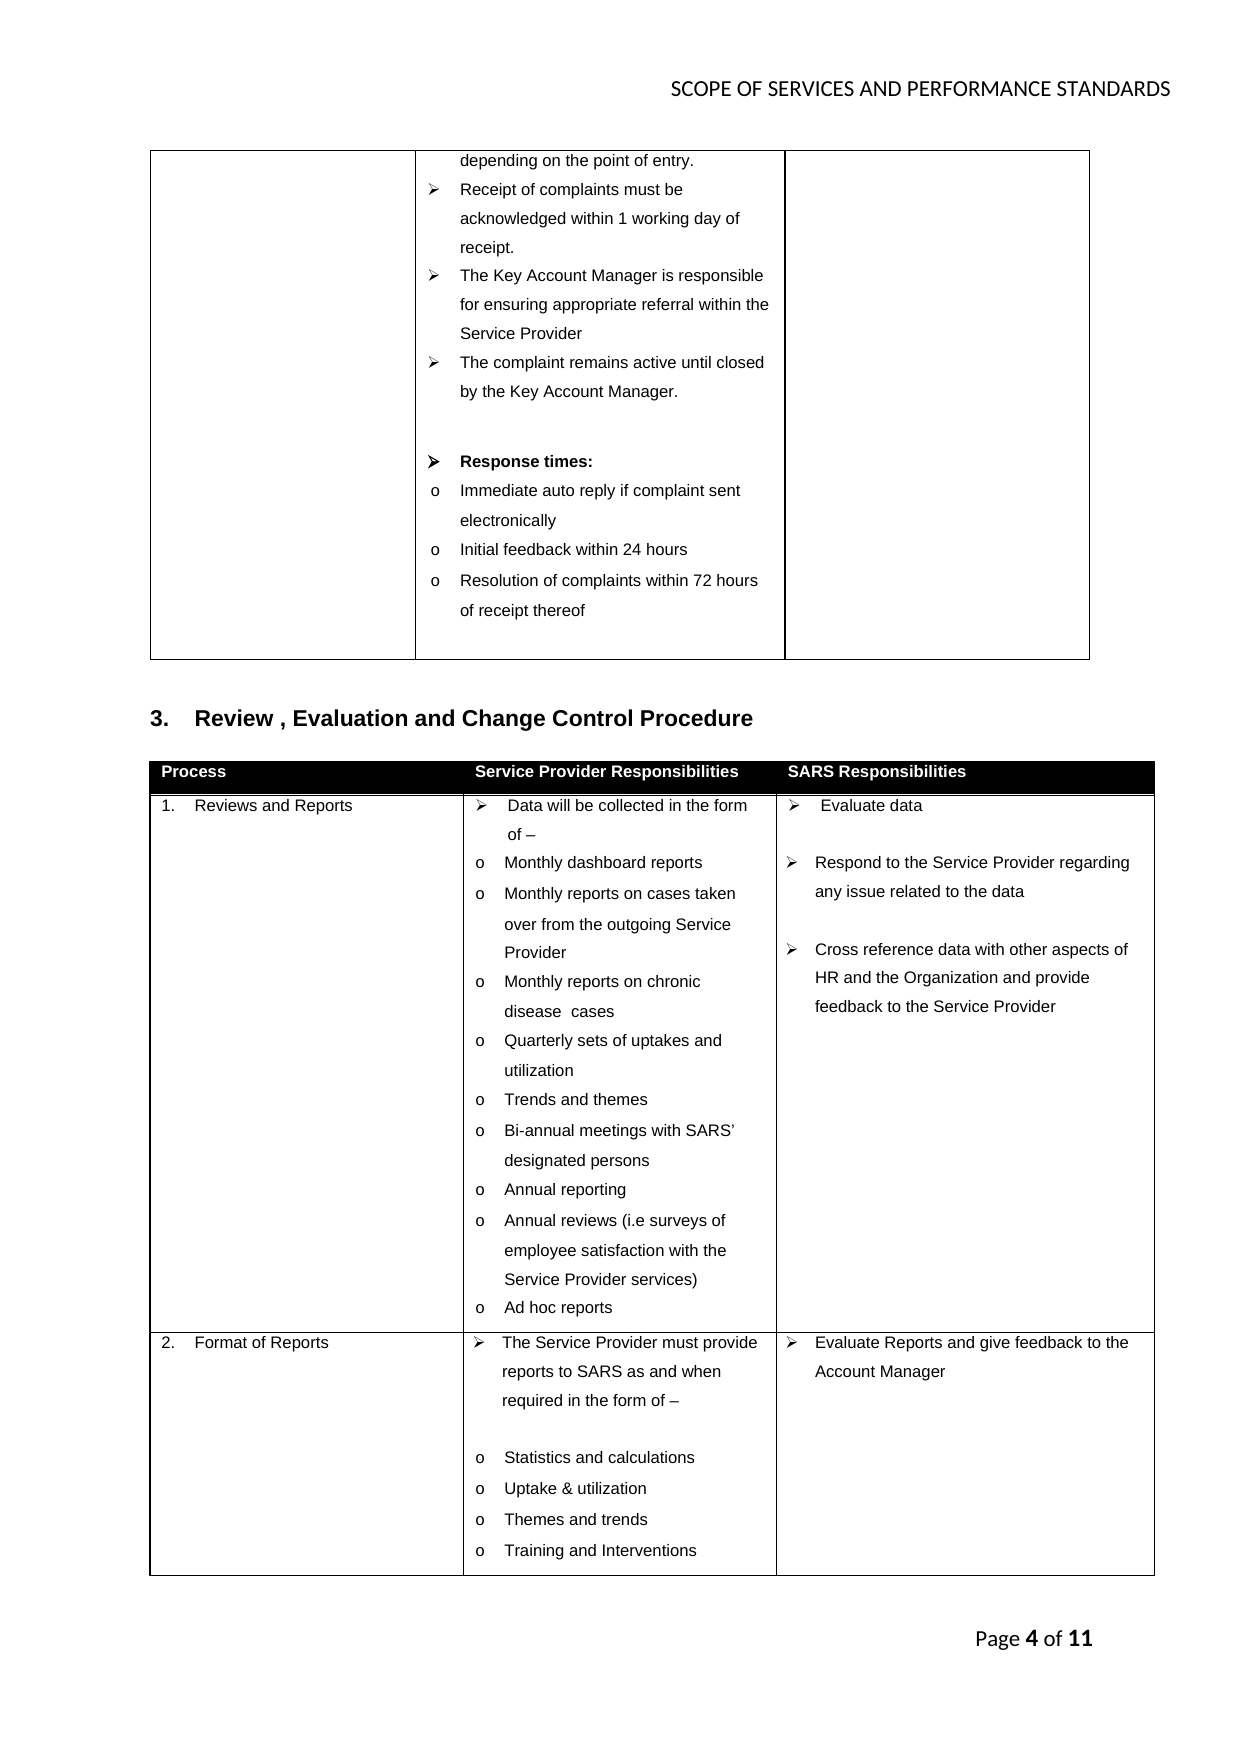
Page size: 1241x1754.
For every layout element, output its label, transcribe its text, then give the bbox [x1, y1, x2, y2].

table_header Service Provider Responsibilities [464, 762, 776, 794]
table_cell Evaluate data Respond to the Service Provider regarding any issue related to the data Cross reference data with other aspects of HR and the Organization and provide feedback to the Service Provider [777, 796, 1154, 1332]
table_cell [416, 151, 784, 658]
list Review , Evaluation and Change Control Procedure [150, 705, 1093, 731]
table_cell Format of Reports [151, 1333, 463, 1575]
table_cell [786, 151, 1089, 658]
table_header SARS Responsibilities [777, 762, 1154, 794]
table_cell Data will be collected in the form of – Monthly dashboard reports Monthly reports on cases taken over from the outgoing Service Provider Monthly reports on chronic disease cases Quarterly sets of uptakes and utilization Trends and themes Bi-annual meetings with SARS’ designated persons Annual reporting Annual reviews (i.e surveys of employee satisfaction with the Service Provider services) Ad hoc reports [464, 796, 776, 1332]
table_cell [151, 151, 415, 658]
table_cell Reviews and Reports [151, 796, 463, 1332]
table_header Process [151, 762, 463, 794]
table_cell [464, 1333, 776, 1575]
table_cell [777, 1333, 1154, 1575]
